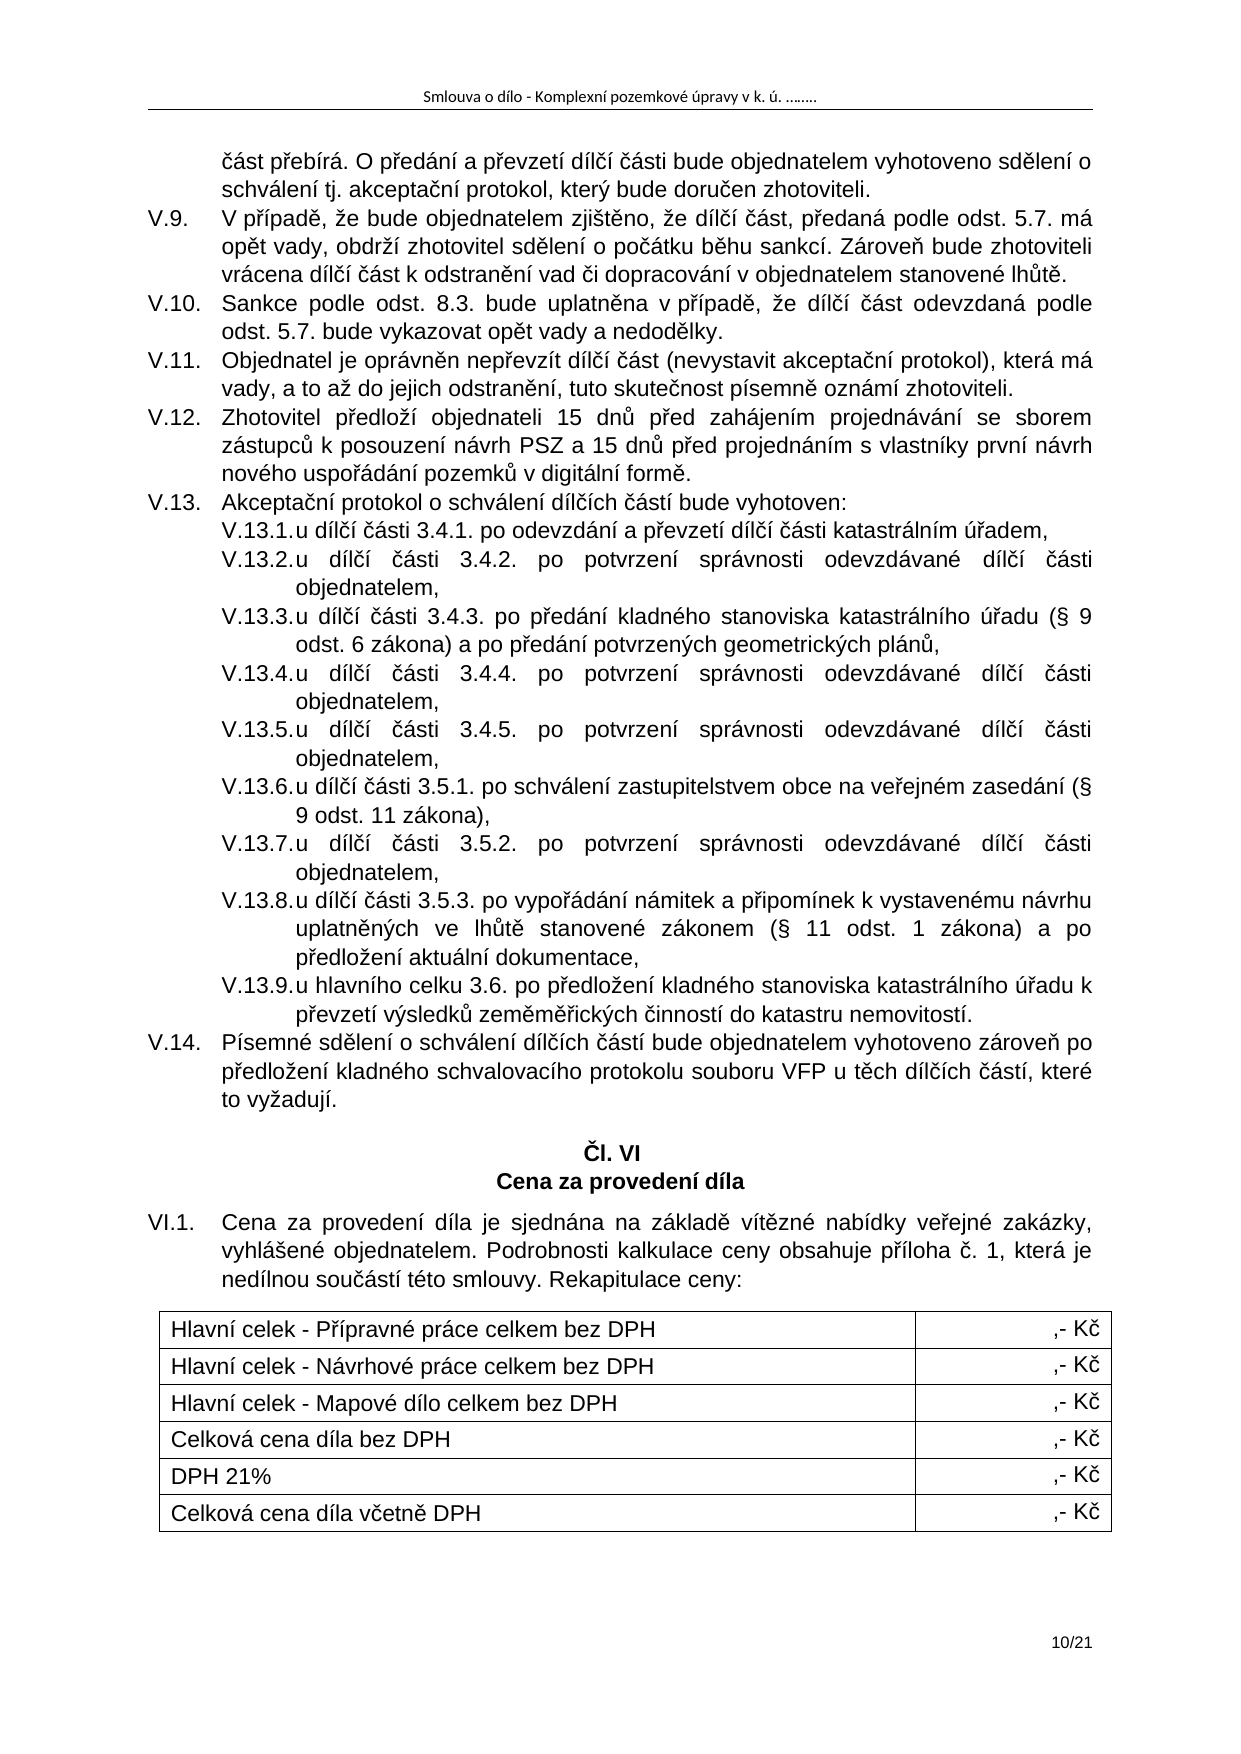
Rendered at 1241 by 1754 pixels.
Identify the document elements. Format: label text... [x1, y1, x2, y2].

text Cena za provedení díla [148, 1139, 1093, 1194]
text u dílčí části 3.4.4. po potvrzení správnosti odevzdávané dílčí části objednatelem, [221, 659, 1093, 714]
text u dílčí části 3.4.2. po potvrzení správnosti odevzdávané dílčí části objednatelem, [221, 546, 1093, 601]
table_cell Celková cena díla bez DPH [160, 1422, 915, 1457]
text u dílčí části 3.4.3. po předání kladného stanoviska katastrálního úřadu (§ 9 odst. 6 zákona) a po předání potvrzených geometrických plánů, [221, 603, 1093, 657]
table_cell ,- Kč [916, 1459, 1111, 1494]
table_cell ,- Kč [916, 1385, 1111, 1421]
table_cell Hlavní celek - Mapové dílo celkem bez DPH [160, 1385, 915, 1421]
table_cell ,- Kč [916, 1349, 1111, 1384]
table_cell Celková cena díla včetně DPH [160, 1495, 915, 1531]
table_cell ,- Kč [916, 1495, 1111, 1531]
table_header Hlavní celek - Přípravné práce celkem bez DPH [160, 1312, 915, 1347]
text u dílčí části 3.4.1. po odevzdání a převzetí dílčí části katastrálním úřadem, [221, 517, 1093, 544]
table_header ,- Kč [916, 1312, 1111, 1347]
text u dílčí části 3.5.3. po vypořádání námitek a připomínek k vystavenému návrhu uplatněných ve lhůtě stanovené zákonem (§ 11 odst. 1 zákona) a po předložení aktuální dokumentace, [221, 887, 1093, 970]
table_cell ,- Kč [916, 1422, 1111, 1457]
list Objednatel je oprávněn nepřevzít dílčí část (nevystavit akceptační protokol), která má vady, a to až do jejich odstranění, tuto skutečnost písemně oznámí zhotoviteli. [148, 347, 1093, 401]
text u dílčí části 3.4.5. po potvrzení správnosti odevzdávané dílčí části objednatelem, [221, 716, 1093, 771]
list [148, 148, 1093, 202]
list Cena za provedení díla je sjednána na základě vítězné nabídky veřejné zakázky, vyhlášené objednatelem. Podrobnosti kalkulace ceny obsahuje příloha č. 1, která je nedílnou součástí této smlouvy. Rekapitulace ceny: [148, 1209, 1093, 1292]
list Sankce podle odst. 8.3. bude uplatněna v případě, že dílčí část odevzdaná podle odst. 5.7. bude vykazovat opět vady a nedodělky. [148, 290, 1093, 344]
table_cell DPH 21% [160, 1459, 915, 1494]
table_cell Hlavní celek - Návrhové práce celkem bez DPH [160, 1349, 915, 1384]
text u dílčí části 3.5.2. po potvrzení správnosti odevzdávané dílčí části objednatelem, [221, 830, 1093, 885]
list Akceptační protokol o schválení dílčích částí bude vyhotoven: [148, 489, 1093, 515]
text u hlavního celku 3.6. po předložení kladného stanoviska katastrálního úřadu k převzetí výsledků zeměměřických činností do katastru nemovitostí. [221, 972, 1093, 1027]
list Zhotovitel předloží objednateli 15 dnů před zahájením projednávání se sborem zástupců k posouzení návrh PSZ a 15 dnů před projednáním s vlastníky první návrh nového uspořádání pozemků v digitální formě. [148, 403, 1093, 487]
list V případě, že bude objednatelem zjištěno, že dílčí část, předaná podle odst. 5.7. má opět vady, obdrží zhotovitel sdělení o počátku běhu sankcí. Zároveň bude zhotoviteli vrácena dílčí část k odstranění vad či dopracování v objednatelem stanovené lhůtě. [148, 204, 1093, 288]
list Písemné sdělení o schválení dílčích částí bude objednatelem vyhotoveno zároveň po předložení kladného schvalovacího protokolu souboru VFP u těch dílčích částí, které to vyžadují. [148, 1029, 1093, 1112]
text u dílčí části 3.5.1. po schválení zastupitelstvem obce na veřejném zasedání (§ 9 odst. 11 zákona), [221, 773, 1093, 828]
